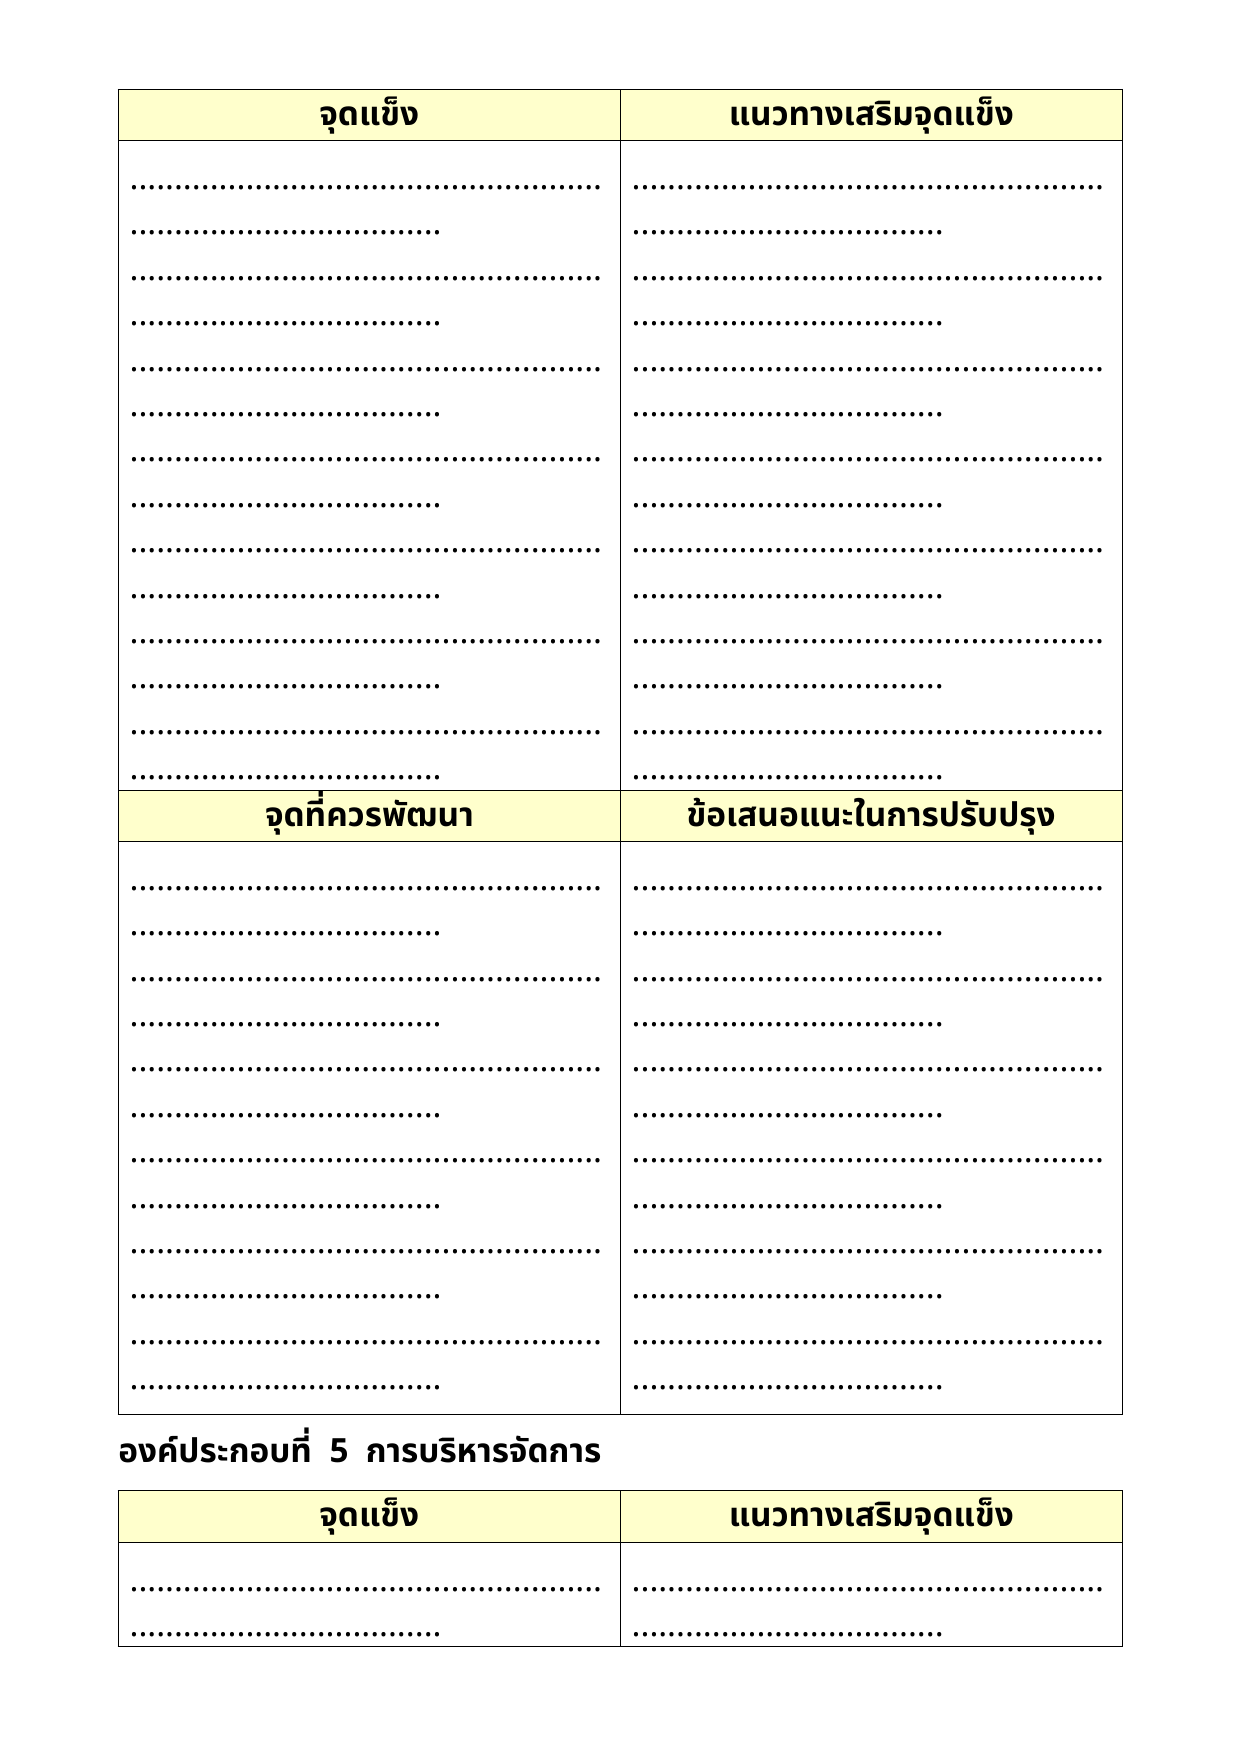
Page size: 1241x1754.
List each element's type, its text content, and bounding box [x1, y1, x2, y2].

table_cell จุดที่ควรพัฒนา [119, 791, 620, 841]
table_cell ........................................................................................ ........................................................................................ ........................................................................................ ........................................................................................ ........................................................................................ ........................................................................................ ........................................................................................ [119, 141, 620, 789]
table_header จุดแข็ง [119, 1491, 620, 1542]
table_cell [119, 1543, 620, 1646]
text องค์ประกอบที่ 5 การบริหารจัดการ [118, 1427, 1122, 1478]
table_cell ข้อเสนอแนะในการปรับปรุง [621, 791, 1122, 841]
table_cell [621, 1543, 1122, 1646]
table_cell ........................................................................................ ........................................................................................ ........................................................................................ ........................................................................................ ........................................................................................ ........................................................................................ ........................................................................................ [621, 141, 1122, 789]
table_header แนวทางเสริมจุดแข็ง [621, 1491, 1122, 1542]
table_header จุดแข็ง [119, 90, 620, 140]
table_header แนวทางเสริมจุดแข็ง [621, 90, 1122, 140]
